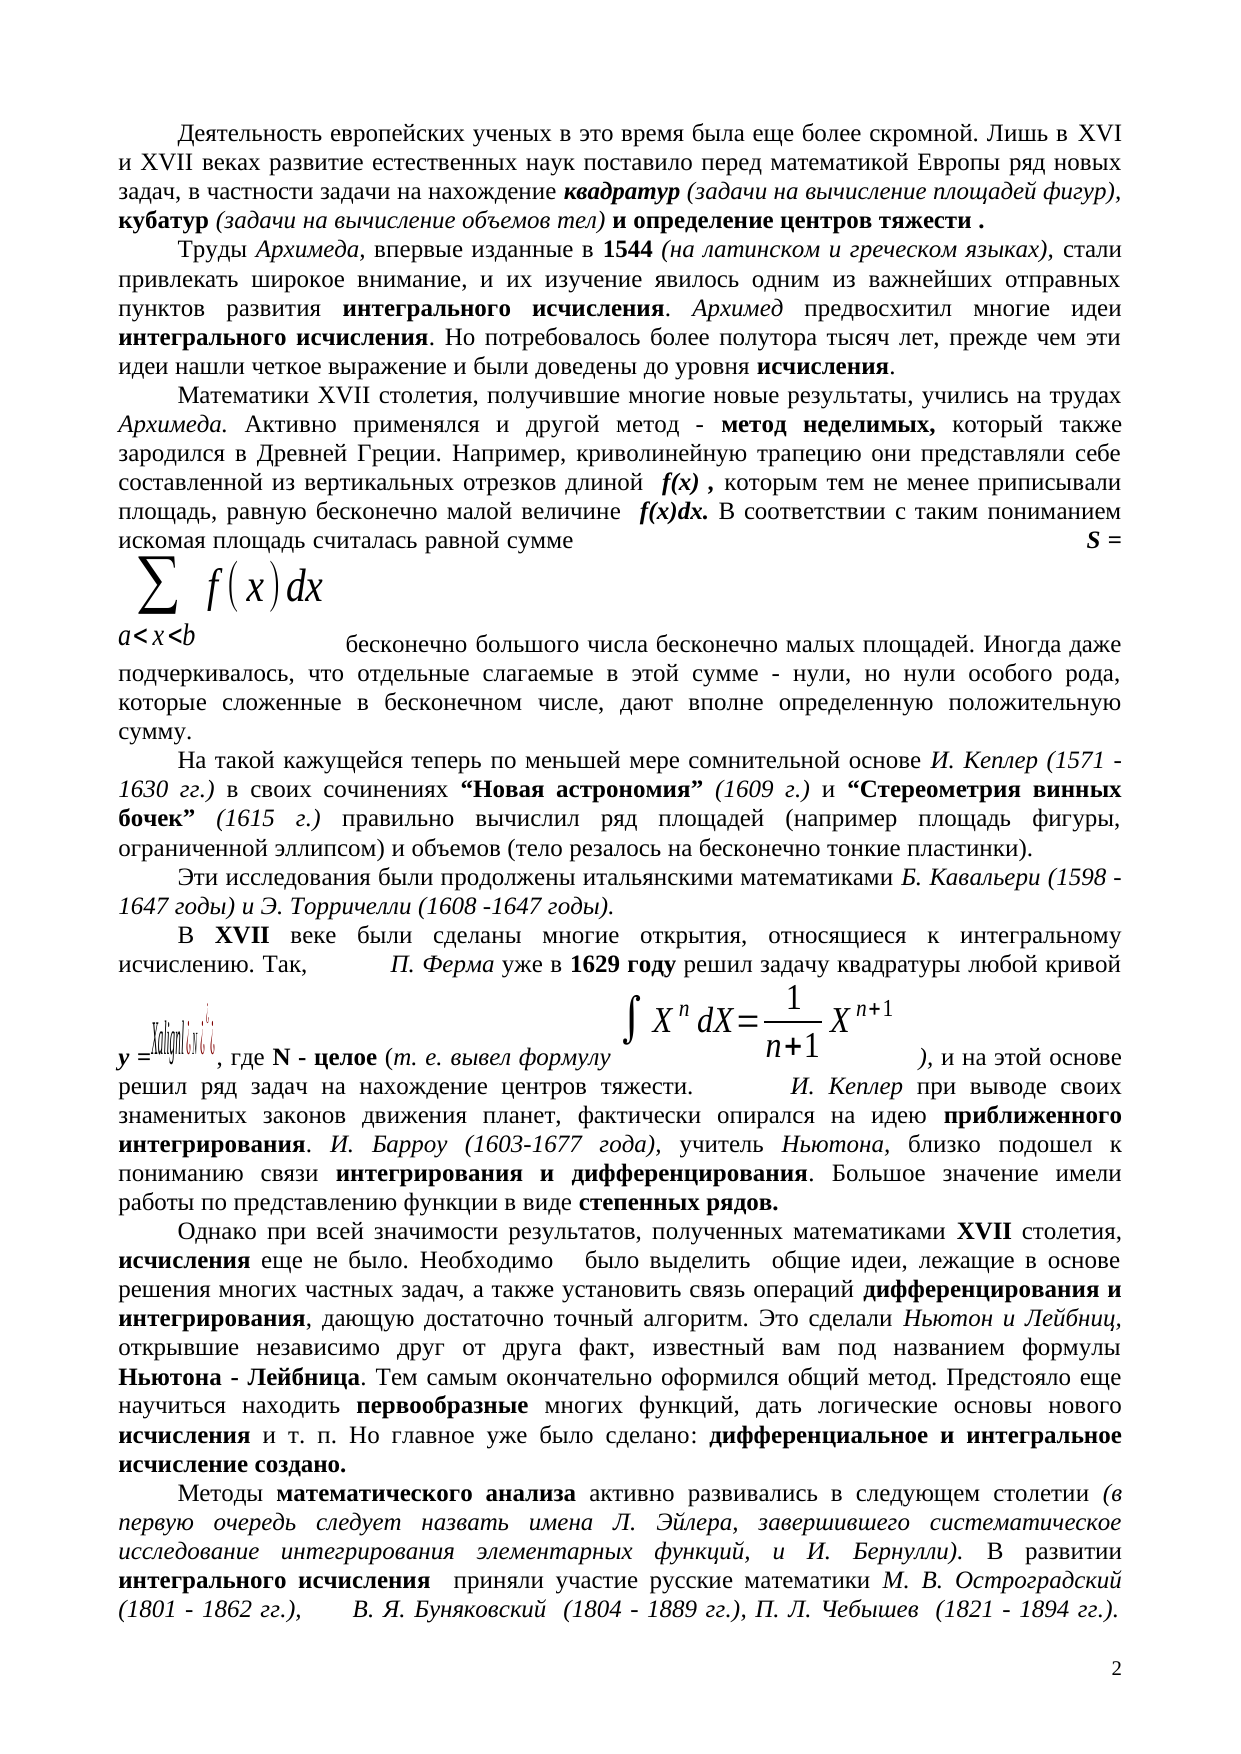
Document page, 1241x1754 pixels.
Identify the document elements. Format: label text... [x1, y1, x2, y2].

text Однако при всей значимости результатов, полученных математиками XVII столетия, исчисления еще не было. Необходимо было выделить общие идеи, лежащие в основе решения многих частных задач, а также установить связь операций дифференцирования и интегрирования, дающую достаточно точный алгоритм. Это сделали Ньютон и Лейбниц, открывшие независимо друг от друга факт, известный вам под названием формулы Ньютона - Лейбница. Тем самым окончательно оформился общий метод. Предстояло еще научиться находить первообразные многих функций, дать логические основы нового исчисления и т. п. Но главное уже было сделано: дифференциальное и интегральное исчисление создано. [118, 1216, 1122, 1478]
text На такой кажущейся теперь по меньшей мере сомнительной основе И. Кеплер (1571 - 1630 гг.) в своих сочинениях “Новая астрономия” (1609 г.) и “Стереометрия винных бочек” (1615 г.) правильно вычислил ряд площадей (например площадь фигуры, ограниченной эллипсом) и объемов (тело резалось на бесконечно тонкие пластинки). [118, 745, 1122, 861]
text Математики XVII столетия, получившие многие новые результаты, учились на трудах Архимеда. Активно применялся и другой метод - метод неделимых, который также зародился в Древней Греции. Например, криволинейную трапецию они представляли себе составленной из вертикальных отрезков длиной f(x) , которым тем не менее приписывали площадь, равную бесконечно малой величине f(x)dx. В соответствии с таким пониманием искомая площадь считалась равной сумме S = бесконечно большого числа бесконечно малых площадей. Иногда даже подчеркивалось, что отдельные слагаемые в этой сумме - нули, но нули особого рода, которые сложенные в бесконечном числе, дают вполне определенную положительную сумму. [118, 380, 1122, 745]
text Эти исследования были продолжены итальянскими математиками Б. Кавальери (1598 - 1647 годы) и Э. Торричелли (1608 -1647 годы). [118, 861, 1122, 919]
text Труды Архимеда, впервые изданные в 1544 (на латинском и греческом языках), стали привлекать широкое внимание, и их изучение явилось одним из важнейших отправных пунктов развития интегрального исчисления. Архимед предвосхитил многие идеи интегрального исчисления. Но потребовалось более полутора тысяч лет, прежде чем эти идеи нашли четкое выражение и были доведены до уровня исчисления. [118, 234, 1122, 380]
text Деятельность европейских ученых в это время была еще более скромной. Лишь в XVI и XVII веках развитие естественных наук поставило перед математикой Европы ряд новых задач, в частности задачи на нахождение квадратур (задачи на вычисление площадей фигур), кубатур (задачи на вычисление объемов тел) и определение центров тяжести . [118, 118, 1122, 234]
text В XVII веке были сделаны многие открытия, относящиеся к интегральному исчислению. Так, П. Ферма уже в 1629 году решил задачу квадратуры любой кривой y =, где N - целое (т. е. вывел формулу ), и на этой основе решил ряд задач на нахождение центров тяжести. И. Кеплер при выводе своих знаменитых законов движения планет, фактически опирался на идею приближенного интегрирования. И. Барроу (1603-1677 года), учитель Ньютона, близко подошел к пониманию связи интегрирования и дифференцирования. Большое значение имели работы по представлению функции в виде степенных рядов. [118, 919, 1122, 1216]
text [118, 1478, 1122, 1623]
